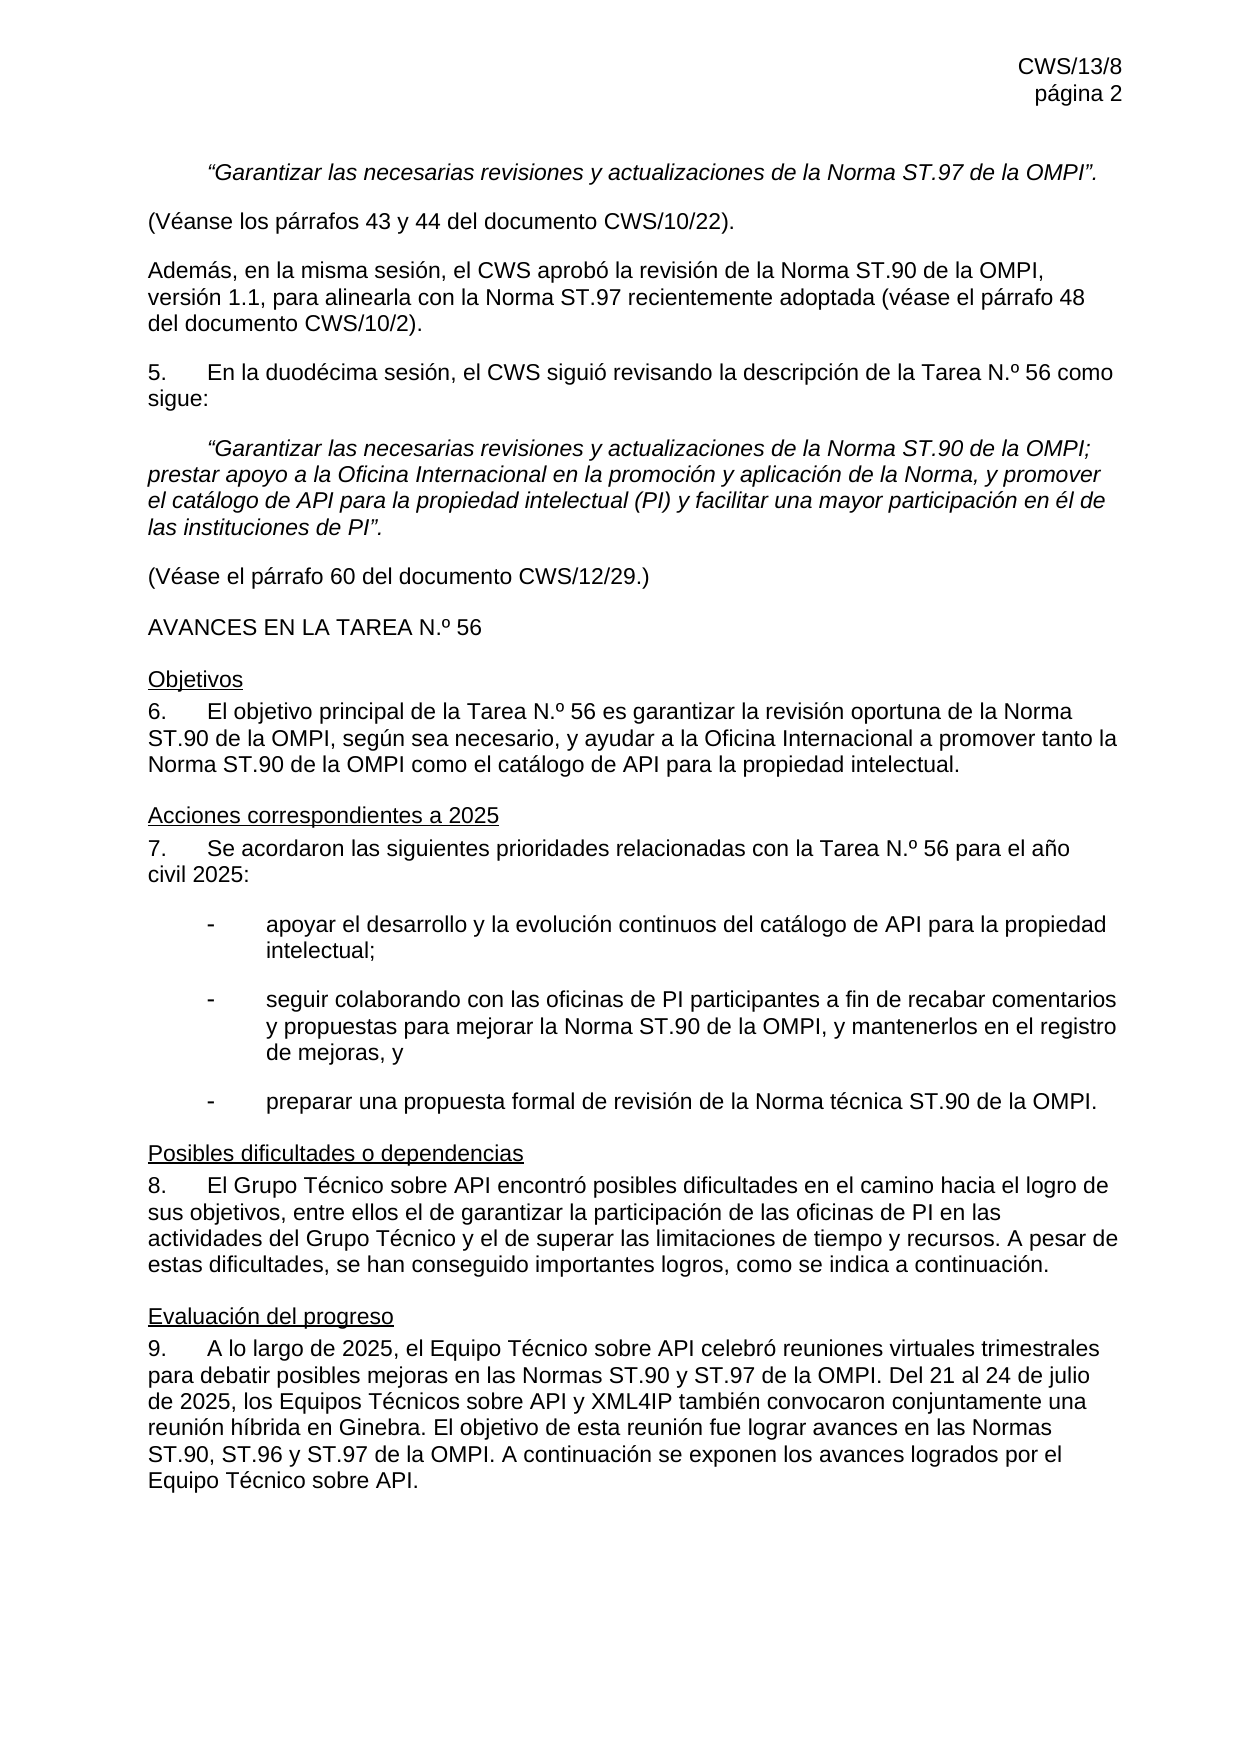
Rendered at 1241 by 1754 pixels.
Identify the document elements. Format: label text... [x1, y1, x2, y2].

list “Garantizar las necesarias revisiones y actualizaciones de la Norma ST.97 de la OMPI”. [207, 158, 1122, 185]
text El Grupo Técnico sobre API encontró posibles dificultades en el camino hacia el logro de sus objetivos, entre ellos el de garantizar la participación de las oficinas de PI en las actividades del Grupo Técnico y el de superar las limitaciones de tiempo y recursos. A pesar de estas dificultades, se han conseguido importantes logros, como se indica a continuación. [148, 1172, 1122, 1278]
text Se acordaron las siguientes prioridades relacionadas con la Tarea N.º 56 para el año civil 2025: [148, 835, 1122, 888]
list (Véase el párrafo 60 del documento CWS/12/29.) [148, 563, 1122, 589]
text El objetivo principal de la Tarea N.º 56 es garantizar la revisión oportuna de la Norma ST.90 de la OMPI, según sea necesario, y ayudar a la Oficina Internacional a promover tanto la Norma ST.90 de la OMPI como el catálogo de API para la propiedad intelectual. [148, 698, 1122, 777]
subtitle Evaluación del progreso [148, 1303, 1122, 1329]
subtitle Objetivos [148, 666, 1122, 692]
subtitle Avances en la Tarea N.º 56 [148, 614, 1122, 641]
list apoyar el desarrollo y la evolución continuos del catálogo de API para la propiedad intelectual; [207, 911, 1122, 963]
list (Véanse los párrafos 43 y 44 del documento CWS/10/22). [148, 208, 1122, 234]
list preparar una propuesta formal de revisión de la Norma técnica ST.90 de la OMPI. [207, 1088, 1122, 1114]
subtitle Posibles dificultades o dependencias [148, 1139, 1122, 1166]
list seguir colaborando con las oficinas de PI participantes a fin de recabar comentarios y propuestas para mejorar la Norma ST.90 de la OMPI, y mantenerlos en el registro de mejoras, y [207, 986, 1122, 1065]
subtitle Acciones correspondientes a 2025 [148, 802, 1122, 829]
list Además, en la misma sesión, el CWS aprobó la revisión de la Norma ST.90 de la OMPI, versión 1.1, para alinearla con la Norma ST.97 recientemente adoptada (véase el párrafo 48 del documento CWS/10/2). [148, 257, 1122, 336]
list “Garantizar las necesarias revisiones y actualizaciones de la Norma ST.90 de la OMPI; prestar apoyo a la Oficina Internacional en la promoción y aplicación de la Norma, y promover el catálogo de API para la propiedad intelectual (PI) y facilitar una mayor participación en él de las instituciones de PI”. [148, 435, 1122, 540]
text A lo largo de 2025, el Equipo Técnico sobre API celebró reuniones virtuales trimestrales para debatir posibles mejoras en las Normas ST.90 y ST.97 de la OMPI. Del 21 al 24 de julio de 2025, los Equipos Técnicos sobre API y XML4IP también convocaron conjuntamente una reunión híbrida en Ginebra. El objetivo de esta reunión fue lograr avances en las Normas ST.90, ST.96 y ST.97 de la OMPI. A continuación se exponen los avances logrados por el Equipo Técnico sobre API. [148, 1335, 1122, 1493]
text En la duodécima sesión, el CWS siguió revisando la descripción de la Tarea N.º 56 como sigue: [148, 359, 1122, 412]
